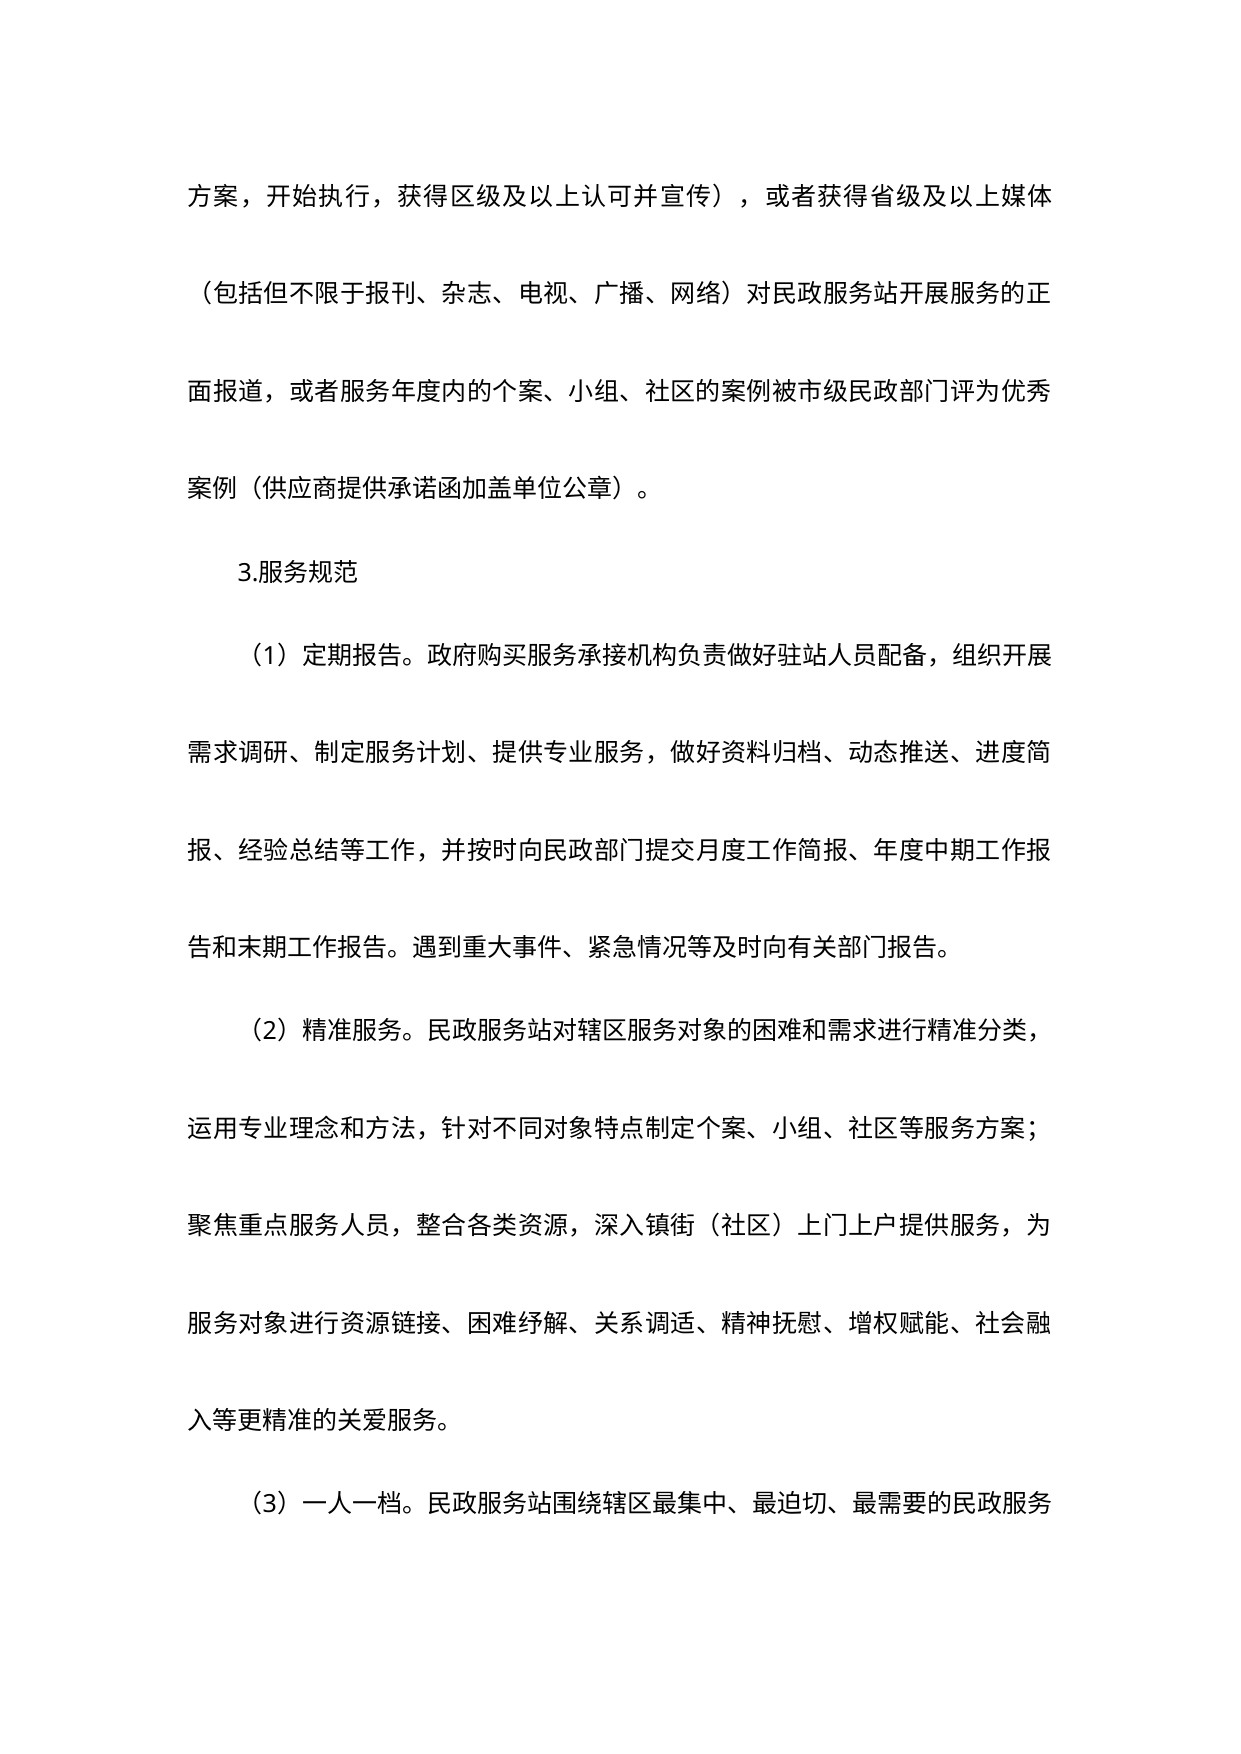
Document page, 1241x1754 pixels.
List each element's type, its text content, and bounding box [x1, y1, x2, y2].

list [187, 1469, 1053, 1534]
list 3.服务规范 [187, 538, 1053, 603]
list （2）精准服务。民政服务站对辖区服务对象的困难和需求进行精准分类，运用专业理念和方法，针对不同对象特点制定个案、小组、社区等服务方案；聚焦重点服务人员，整合各类资源，深入镇街（社区）上门上户提供服务，为服务对象进行资源链接、困难纾解、关系调适、精神抚慰、增权赋能、社会融入等更精准的关爱服务。 [187, 996, 1053, 1451]
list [187, 162, 1053, 519]
list （1）定期报告。政府购买服务承接机构负责做好驻站人员配备，组织开展需求调研、制定服务计划、提供专业服务，做好资料归档、动态推送、进度简报、经验总结等工作，并按时向民政部门提交月度工作简报、年度中期工作报告和末期工作报告。遇到重大事件、紧急情况等及时向有关部门报告。 [187, 621, 1053, 978]
